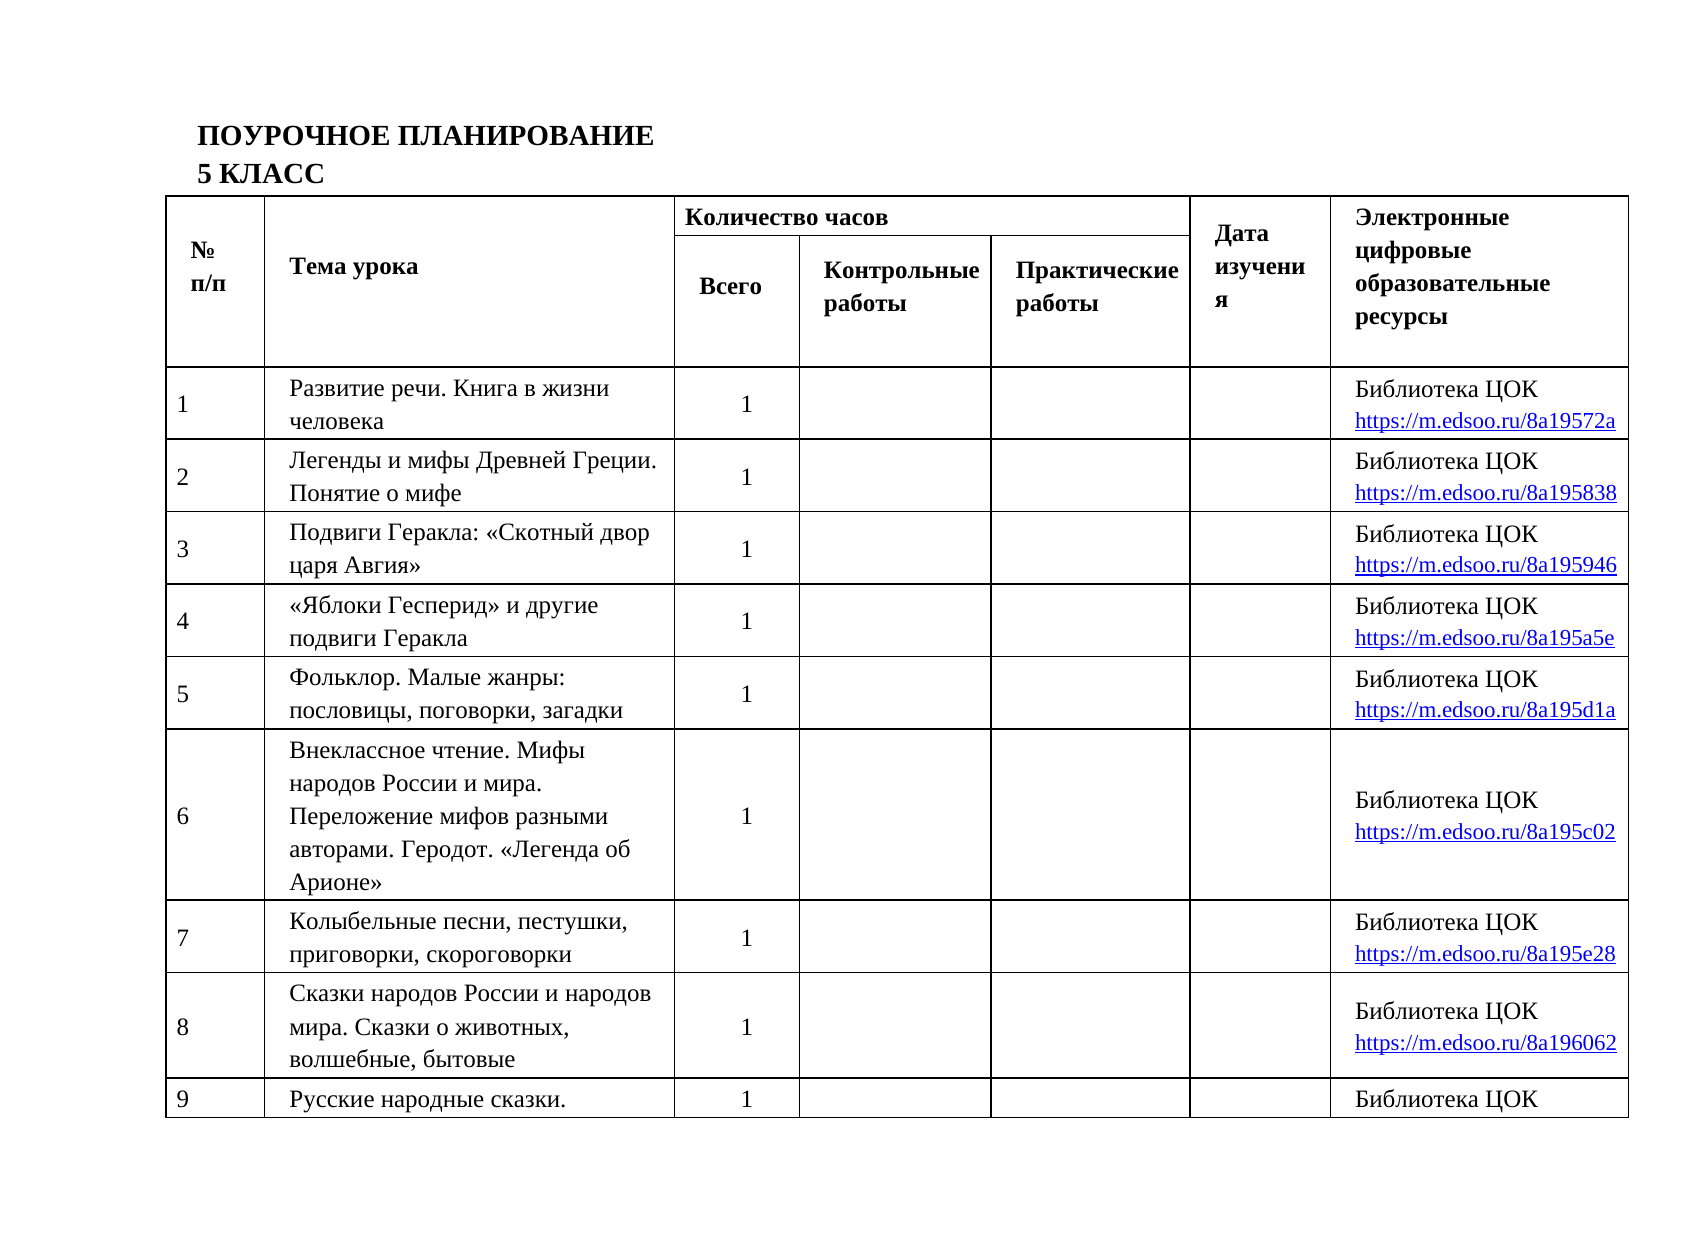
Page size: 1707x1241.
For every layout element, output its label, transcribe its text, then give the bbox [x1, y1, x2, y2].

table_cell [265, 1079, 674, 1117]
table_cell [1191, 440, 1330, 511]
table_cell Контрольные работы [800, 236, 990, 366]
table_cell Библиотека ЦОК https://m.edsoo.ru/8a195c02 [1331, 730, 1628, 899]
table_cell 6 [167, 730, 264, 899]
table_cell 1 [675, 1079, 799, 1117]
table_cell Библиотека ЦОК https://m.edsoo.ru/8a195946 [1331, 512, 1628, 583]
table_cell Внеклассное чтение. Мифы народов России и мира. Переложение мифов разными авторами. Геродот. «Легенда об Арионе» [265, 730, 674, 899]
table_cell 1 [675, 730, 799, 899]
table_cell [1191, 512, 1330, 583]
table_cell Сказки народов России и народов мира. Сказки о животных, волшебные, бытовые [265, 973, 674, 1077]
table_cell [992, 901, 1189, 972]
table_cell [992, 585, 1189, 656]
table_cell [800, 901, 990, 972]
table_cell 1 [675, 657, 799, 728]
table_cell [800, 657, 990, 728]
table_cell Библиотека ЦОК https://m.edsoo.ru/8a195838 [1331, 440, 1628, 511]
table_cell Всего [675, 236, 799, 366]
table_cell [992, 1079, 1189, 1117]
table_cell Библиотека ЦОК https://m.edsoo.ru/8a195d1a [1331, 657, 1628, 728]
table_cell [1191, 730, 1330, 899]
table_cell 1 [675, 440, 799, 511]
table_cell Библиотека ЦОК https://m.edsoo.ru/8a19572a [1331, 368, 1628, 438]
table_cell Фольклор. Малые жанры: пословицы, поговорки, загадки [265, 657, 674, 728]
table_cell [1191, 973, 1330, 1077]
table_cell [800, 1079, 990, 1117]
table_cell Практические работы [992, 236, 1189, 366]
table_cell [800, 512, 990, 583]
table_cell 1 [675, 585, 799, 656]
table_cell 2 [167, 440, 264, 511]
table_header Электронные цифровые образовательные ресурсы [1331, 197, 1628, 366]
table_cell 1 [675, 512, 799, 583]
table_cell [992, 657, 1189, 728]
table_header Тема урока [265, 197, 674, 366]
table_header № п/п [167, 197, 264, 366]
table_cell «Яблоки Гесперид» и другие подвиги Геракла [265, 585, 674, 656]
table_cell 1 [675, 901, 799, 972]
table_cell Библиотека ЦОК https://m.edsoo.ru/8a195a5e [1331, 585, 1628, 656]
table_cell 3 [167, 512, 264, 583]
table_cell Библиотека ЦОК https://m.edsoo.ru/8a196062 [1331, 973, 1628, 1077]
table_cell [800, 368, 990, 438]
table_cell 9 [167, 1079, 264, 1117]
table_cell 1 [167, 368, 264, 438]
text 5 КЛАСС [190, 157, 1618, 190]
table_cell [992, 368, 1189, 438]
table_cell [992, 440, 1189, 511]
table_cell [800, 973, 990, 1077]
table_cell Подвиги Геракла: «Скотный двор царя Авгия» [265, 512, 674, 583]
table_cell Развитие речи. Книга в жизни человека [265, 368, 674, 438]
table_cell [1191, 657, 1330, 728]
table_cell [1331, 1079, 1628, 1117]
table_cell 1 [675, 973, 799, 1077]
table_cell [1191, 368, 1330, 438]
table_cell [1191, 1079, 1330, 1117]
table_cell [1191, 585, 1330, 656]
table_cell [992, 973, 1189, 1077]
table_cell 8 [167, 973, 264, 1077]
table_cell [1191, 901, 1330, 972]
table_cell 5 [167, 657, 264, 728]
table_cell [800, 730, 990, 899]
table_cell 1 [675, 368, 799, 438]
table_cell Колыбельные песни, пестушки, приговорки, скороговорки [265, 901, 674, 972]
table_cell [800, 440, 990, 511]
table_cell [992, 512, 1189, 583]
table_cell [992, 730, 1189, 899]
table_cell 4 [167, 585, 264, 656]
table_cell [800, 585, 990, 656]
table_header Количество часов [675, 197, 1189, 234]
table_cell Библиотека ЦОК https://m.edsoo.ru/8a195e28 [1331, 901, 1628, 972]
text ПОУРОЧНОЕ ПЛАНИРОВАНИЕ [190, 118, 1618, 152]
table_cell 7 [167, 901, 264, 972]
table_header Дата изучения [1191, 197, 1330, 366]
table_cell Легенды и мифы Древней Греции. Понятие о мифе [265, 440, 674, 511]
